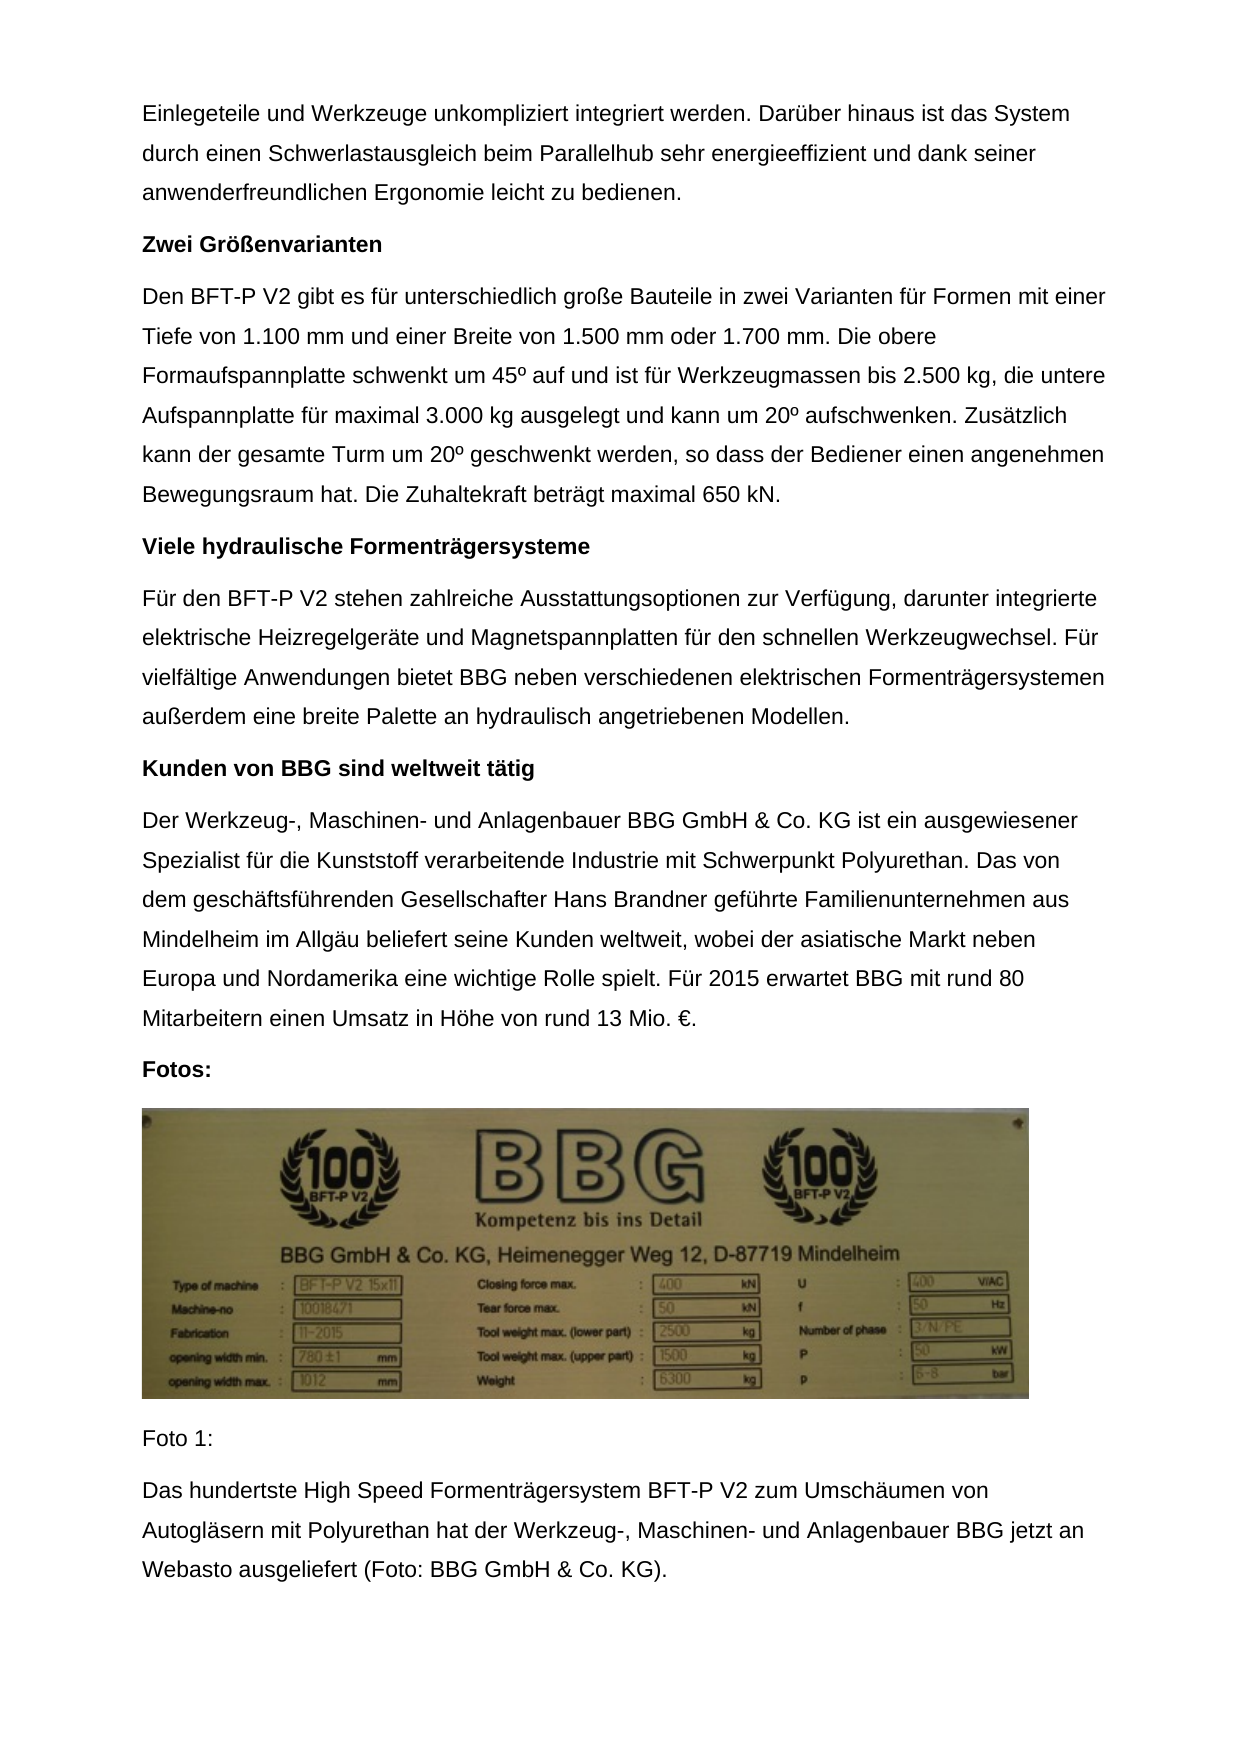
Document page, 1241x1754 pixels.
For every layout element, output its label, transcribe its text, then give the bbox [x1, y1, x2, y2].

text Kunden von BBG sind weltweit tätig [142, 755, 1110, 781]
picture [141, 1108, 1029, 1399]
text Der Werkzeug-, Maschinen- und Anlagenbauer BBG GmbH & Co. KG ist ein ausgewiesener Spezialist für die Kunststoff verarbeitende Industrie mit Schwerpunkt Polyurethan. Das von dem geschäftsführenden Gesellschafter Hans Brandner geführte Familienunternehmen aus Mindelheim im Allgäu beliefert seine Kunden weltweit, wobei der asiatische Markt neben Europa und Nordamerika eine wichtige Rolle spielt. Für 2015 erwartet BBG mit rund 80 Mitarbeitern einen Umsatz in Höhe von rund 13 Mio. €. [142, 807, 1110, 1031]
text Den BFT-P V2 gibt es für unterschiedlich große Bauteile in zwei Varianten für Formen mit einer Tiefe von 1.100 mm und einer Breite von 1.500 mm oder 1.700 mm. Die obere Formaufspannplatte schwenkt um 45º auf und ist für Werkzeugmassen bis 2.500 kg, die untere Aufspannplatte für maximal 3.000 kg ausgelegt und kann um 20º aufschwenken. Zusätzlich kann der gesamte Turm um 20º geschwenkt werden, so dass der Bediener einen angenehmen Bewegungsraum hat. Die Zuhaltekraft beträgt maximal 650 kN. [142, 283, 1110, 507]
text Foto 1: [142, 1425, 1110, 1452]
text Für den BFT-P V2 stehen zahlreiche Ausstattungsoptionen zur Verfügung, darunter integrierte elektrische Heizregelgeräte und Magnetspannplatten für den schnellen Werkzeugwechsel. Für vielfältige Anwendungen bietet BBG neben verschiedenen elektrischen Formenträgersystemen außerdem eine breite Palette an hydraulisch angetriebenen Modellen. [142, 585, 1110, 729]
text Fotos: [142, 1056, 1110, 1083]
text Das hundertste High Speed Formenträgersystem BFT-P V2 zum Umschäumen von Autogläsern mit Polyurethan hat der Werkzeug-, Maschinen- und Anlagenbauer BBG jetzt an Webasto ausgeliefert (Foto: BBG GmbH & Co. KG). [142, 1477, 1110, 1583]
text Viele hydraulische Formenträgersysteme [142, 533, 1110, 559]
text Zwei Größenvarianten [142, 231, 1110, 258]
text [142, 100, 1110, 206]
